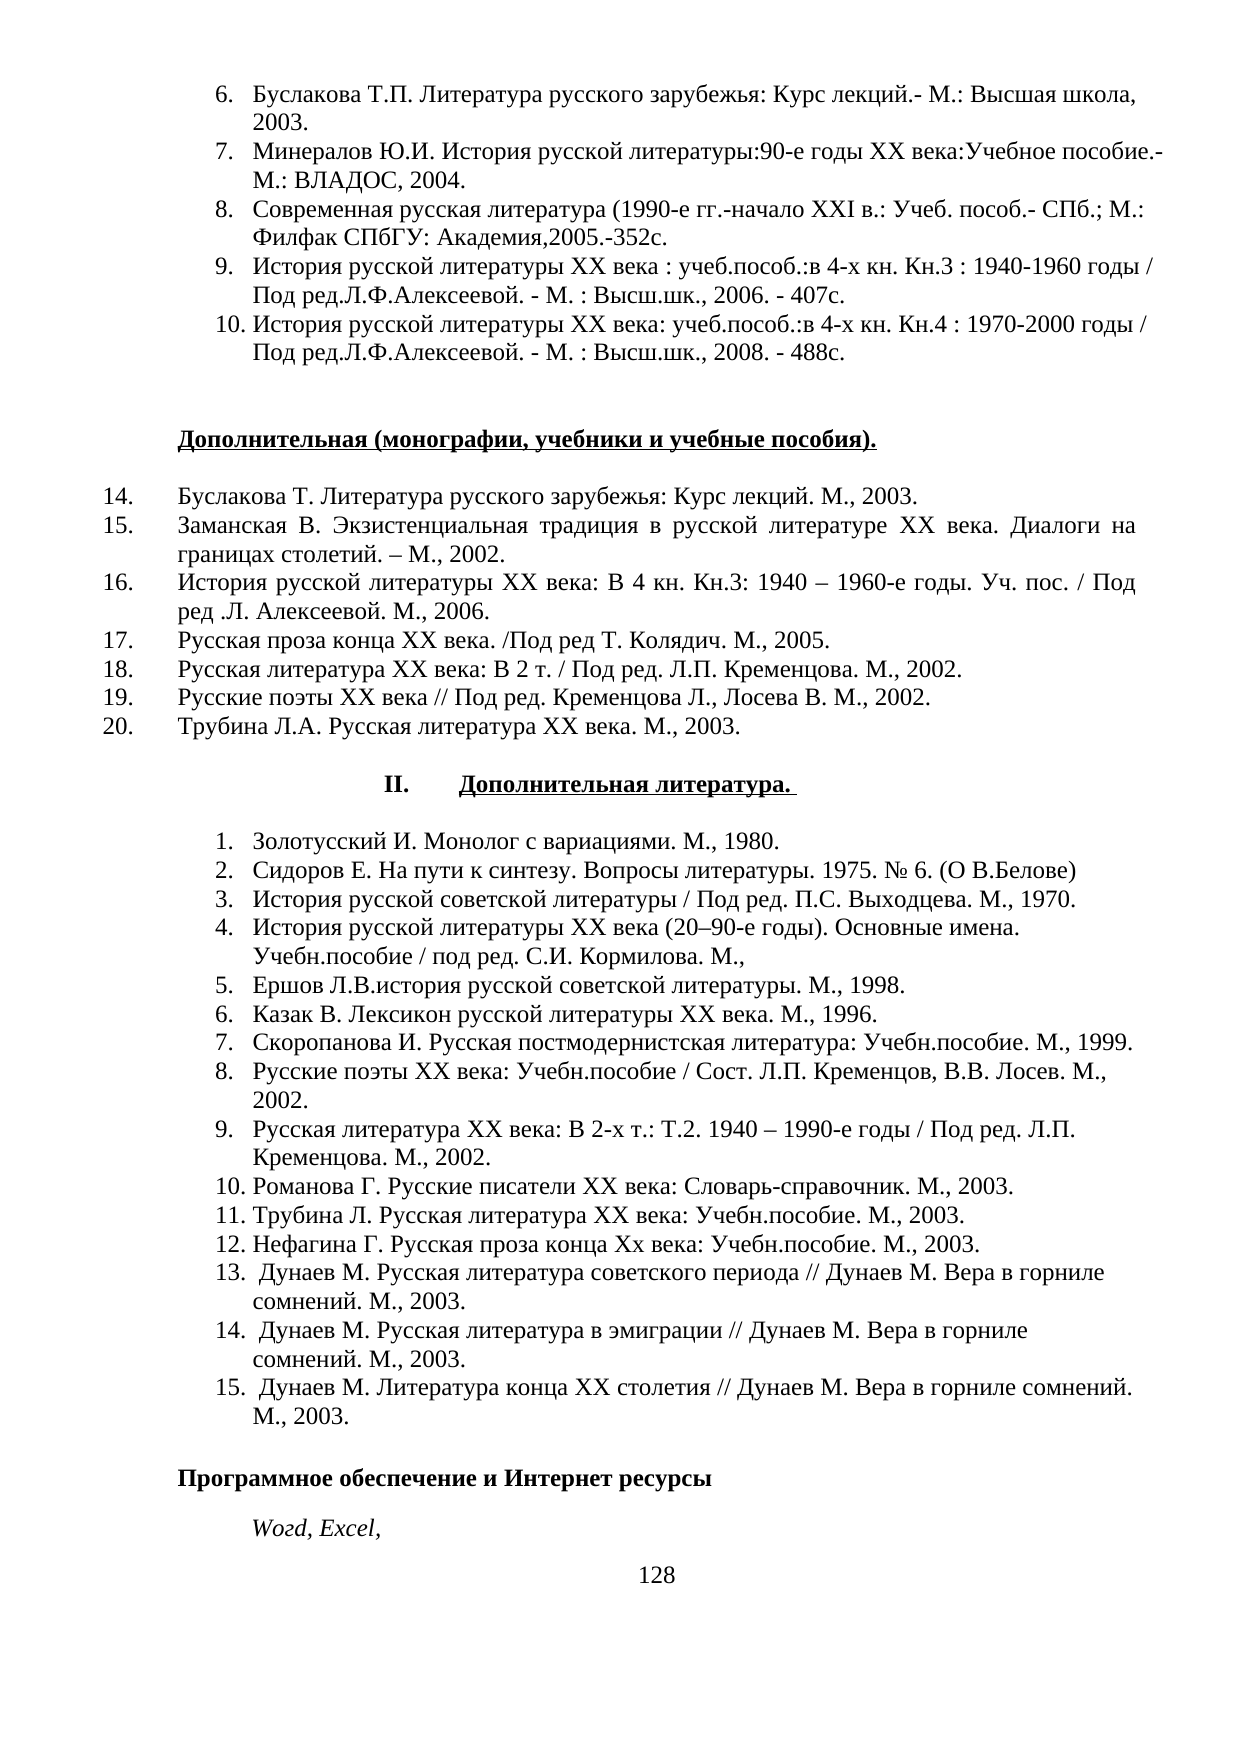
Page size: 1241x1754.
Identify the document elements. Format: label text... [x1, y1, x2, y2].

list Трубина Л.А. Русская литература XX века. М., 2003. [102, 711, 1136, 740]
list Русские поэты XX века: Учебн.пособие / Сост. Л.П. Кременцов, В.В. Лосев. М., 2002. [215, 1056, 1136, 1114]
list Казак В. Лексикон русской литературы XX века. М., 1996. [215, 999, 1136, 1027]
text Программное обеспечение и Интернет ресурсы [177, 1463, 1136, 1492]
list Ершов Л.В.история русской советской литературы. М., 1998. [215, 970, 1136, 999]
list Русская литература XX века: В 2 т. / Под ред. Л.П. Кременцова. М., 2002. [102, 654, 1136, 682]
list Русская литература XX века: В 2-х т.: Т.2. 1940 – 1990-е годы / Под ред. Л.П. Кременцова. М., 2002. [215, 1114, 1136, 1171]
list История русской литературы XX века: В 4 кн. Кн.3: 1940 – 1960-е годы. Уч. пос. / Под ред .Л. Алексеевой. М., 2006. [102, 567, 1136, 625]
list Сидоров Е. На пути к синтезу. Вопросы литературы. 1975. № 6. (О В.Белове) [215, 855, 1136, 884]
list Нефагина Г. Русская проза конца Xx века: Учебн.пособие. М., 2003. [215, 1229, 1136, 1257]
list Дунаев М. Русская литература в эмиграции // Дунаев М. Вера в горниле сомнений. М., 2003. [215, 1315, 1136, 1372]
list Романова Г. Русские писатели XX века: Словарь-справочник. М., 2003. [215, 1171, 1136, 1200]
list Буслакова Т. Литература русского зарубежья: Курс лекций. М., 2003. [102, 481, 1136, 510]
list Буслакова Т.П. Литература русского зарубежья: Курс лекций.- М.: Высшая школа, 2003. [215, 79, 1174, 136]
text Дополнительная (монографии, учебники и учебные пособия). [177, 424, 1136, 452]
list Дунаев М. Русская литература советского периода // Дунаев М. Вера в горниле сомнений. М., 2003. [215, 1257, 1136, 1315]
list История русской литературы ХХ века : учеб.пособ.:в 4-х кн. Кн.3 : 1940-1960 годы / Под ред.Л.Ф.Алексеевой. - М. : Высш.шк., 2006. - 407с. [215, 251, 1174, 309]
list Дополнительная литература. [383, 769, 1136, 797]
list Современная русская литература (1990-е гг.-начало ХХI в.: Учеб. пособ.- СПб.; М.: Филфак СПбГУ: Академия,2005.-352с. [215, 194, 1174, 251]
list Дунаев М. Литература конца XX столетия // Дунаев М. Вера в горниле сомнений. М., 2003. [215, 1372, 1136, 1430]
list Золотусский И. Монолог с вариациями. М., 1980. [215, 826, 1136, 855]
list История русской литературы ХХ века: учеб.пособ.:в 4-х кн. Кн.4 : 1970-2000 годы / Под ред.Л.Ф.Алексеевой. - М. : Высш.шк., 2008. - 488с. [215, 309, 1174, 366]
list Трубина Л. Русская литература XX века: Учебн.пособие. М., 2003. [215, 1200, 1136, 1229]
list История русской литературы XX века (20–90-е годы). Основные имена. Учебн.пособие / под ред. С.И. Кормилова. М., [215, 912, 1136, 970]
list Скоропанова И. Русская постмодернистская литература: Учебн.пособие. М., 1999. [215, 1027, 1136, 1056]
list Русские поэты XX века // Под ред. Кременцова Л., Лосева В. М., 2002. [102, 682, 1136, 711]
text Wогd, Ехсеl, [177, 1513, 1136, 1541]
list Заманская В. Экзистенциальная традиция в русской литературе XX века. Диалоги на границах столетий. – М., 2002. [102, 510, 1136, 567]
list Минералов Ю.И. История русской литературы:90-е годы XX века:Учебное пособие.-М.: ВЛАДОС, 2004. [215, 136, 1174, 194]
list История русской советской литературы / Под ред. П.С. Выходцева. М., 1970. [215, 884, 1136, 912]
list Русская проза конца XX века. /Под ред Т. Колядич. М., 2005. [102, 625, 1136, 654]
